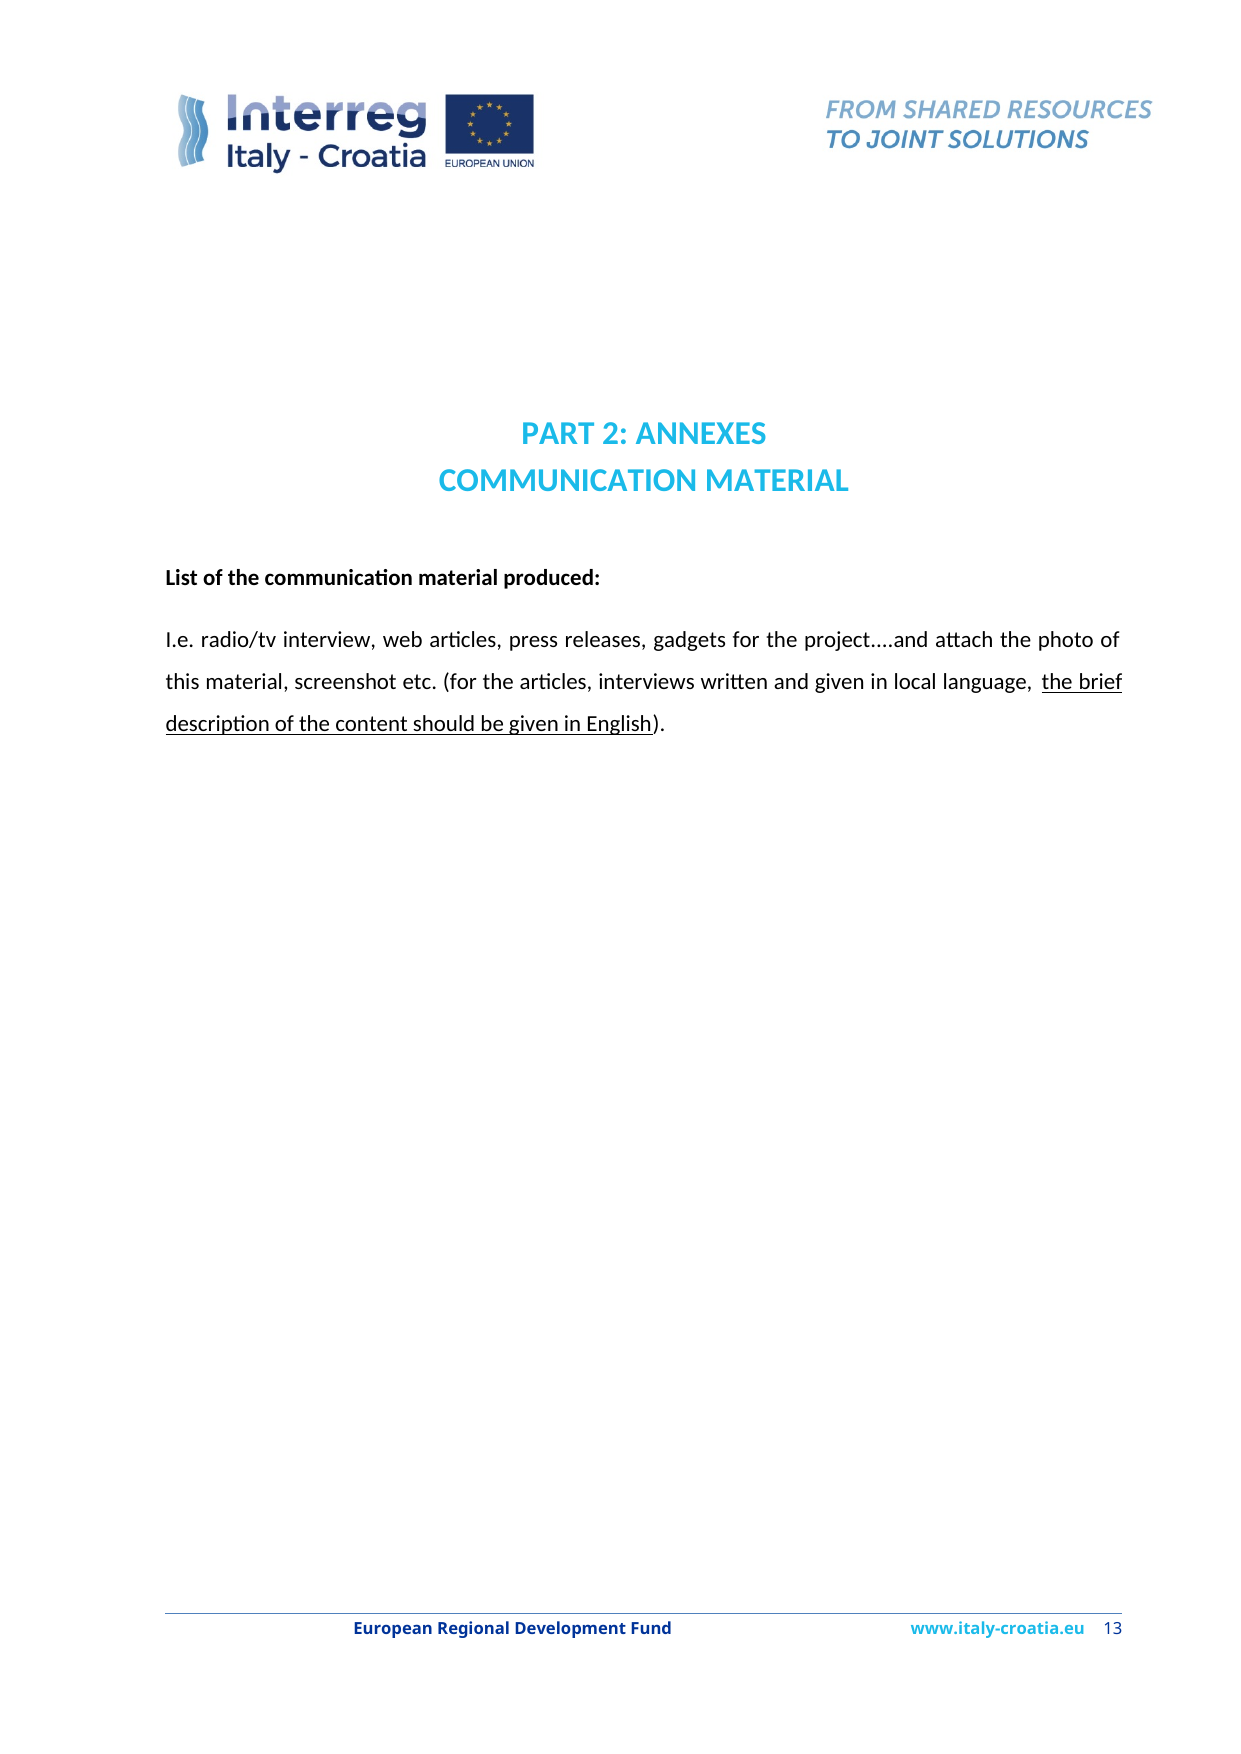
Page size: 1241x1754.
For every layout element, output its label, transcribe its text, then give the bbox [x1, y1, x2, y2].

subtitle PART 2: ANNEXES [165, 412, 1122, 453]
text I.e. radio/tv interview, web articles, press releases, gadgets for the project....and attach the photo of this material, screenshot etc. (for the articles, interviews written and given in local language, the brief description of the content should be given in English). [165, 626, 1122, 737]
picture [150, 70, 560, 197]
text COMMUNICATION MATERIAL [165, 459, 1122, 500]
text List of the communication material produced: [165, 563, 1122, 591]
picture [813, 86, 1165, 162]
